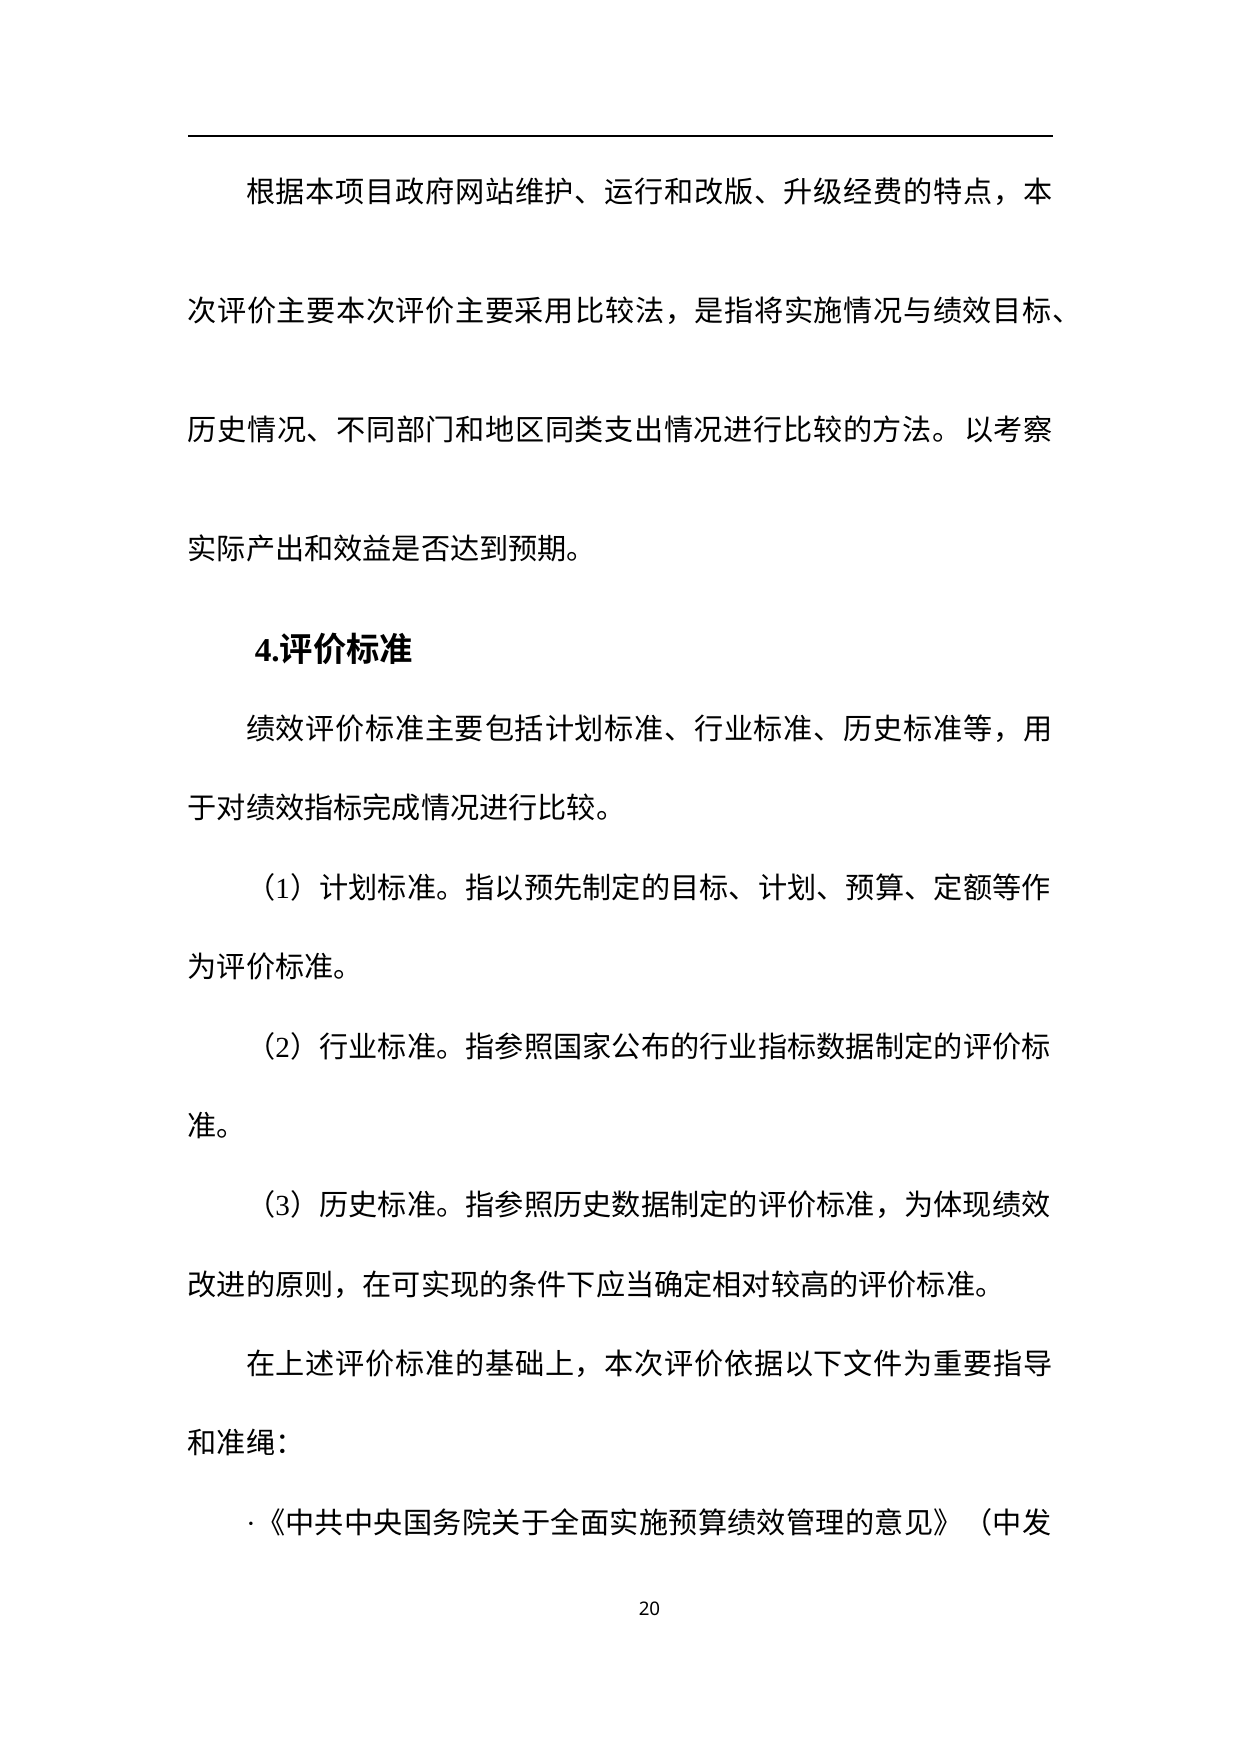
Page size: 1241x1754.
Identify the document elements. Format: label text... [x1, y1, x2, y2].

text （2）行业标准。指参照国家公布的行业指标数据制定的评价标准。 [187, 1004, 1053, 1163]
text （1）计划标准。指以预先制定的目标、计划、预算、定额等作为评价标准。 [187, 846, 1053, 1004]
text 根据本项目政府网站维护、运行和改版、升级经费的特点，本次评价主要本次评价主要采用比较法，是指将实施情况与绩效目标、历史情况、不同部门和地区同类支出情况进行比较的方法。以考察实际产出和效益是否达到预期。 [187, 150, 1053, 587]
text 绩效评价标准主要包括计划标准、行业标准、历史标准等，用于对绩效指标完成情况进行比较。 [187, 687, 1053, 846]
subtitle 4.评价标准 [187, 608, 1053, 687]
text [187, 1481, 1053, 1560]
text （3）历史标准。指参照历史数据制定的评价标准，为体现绩效改进的原则，在可实现的条件下应当确定相对较高的评价标准。 [187, 1163, 1053, 1322]
text 在上述评价标准的基础上，本次评价依据以下文件为重要指导和准绳： [187, 1322, 1053, 1481]
